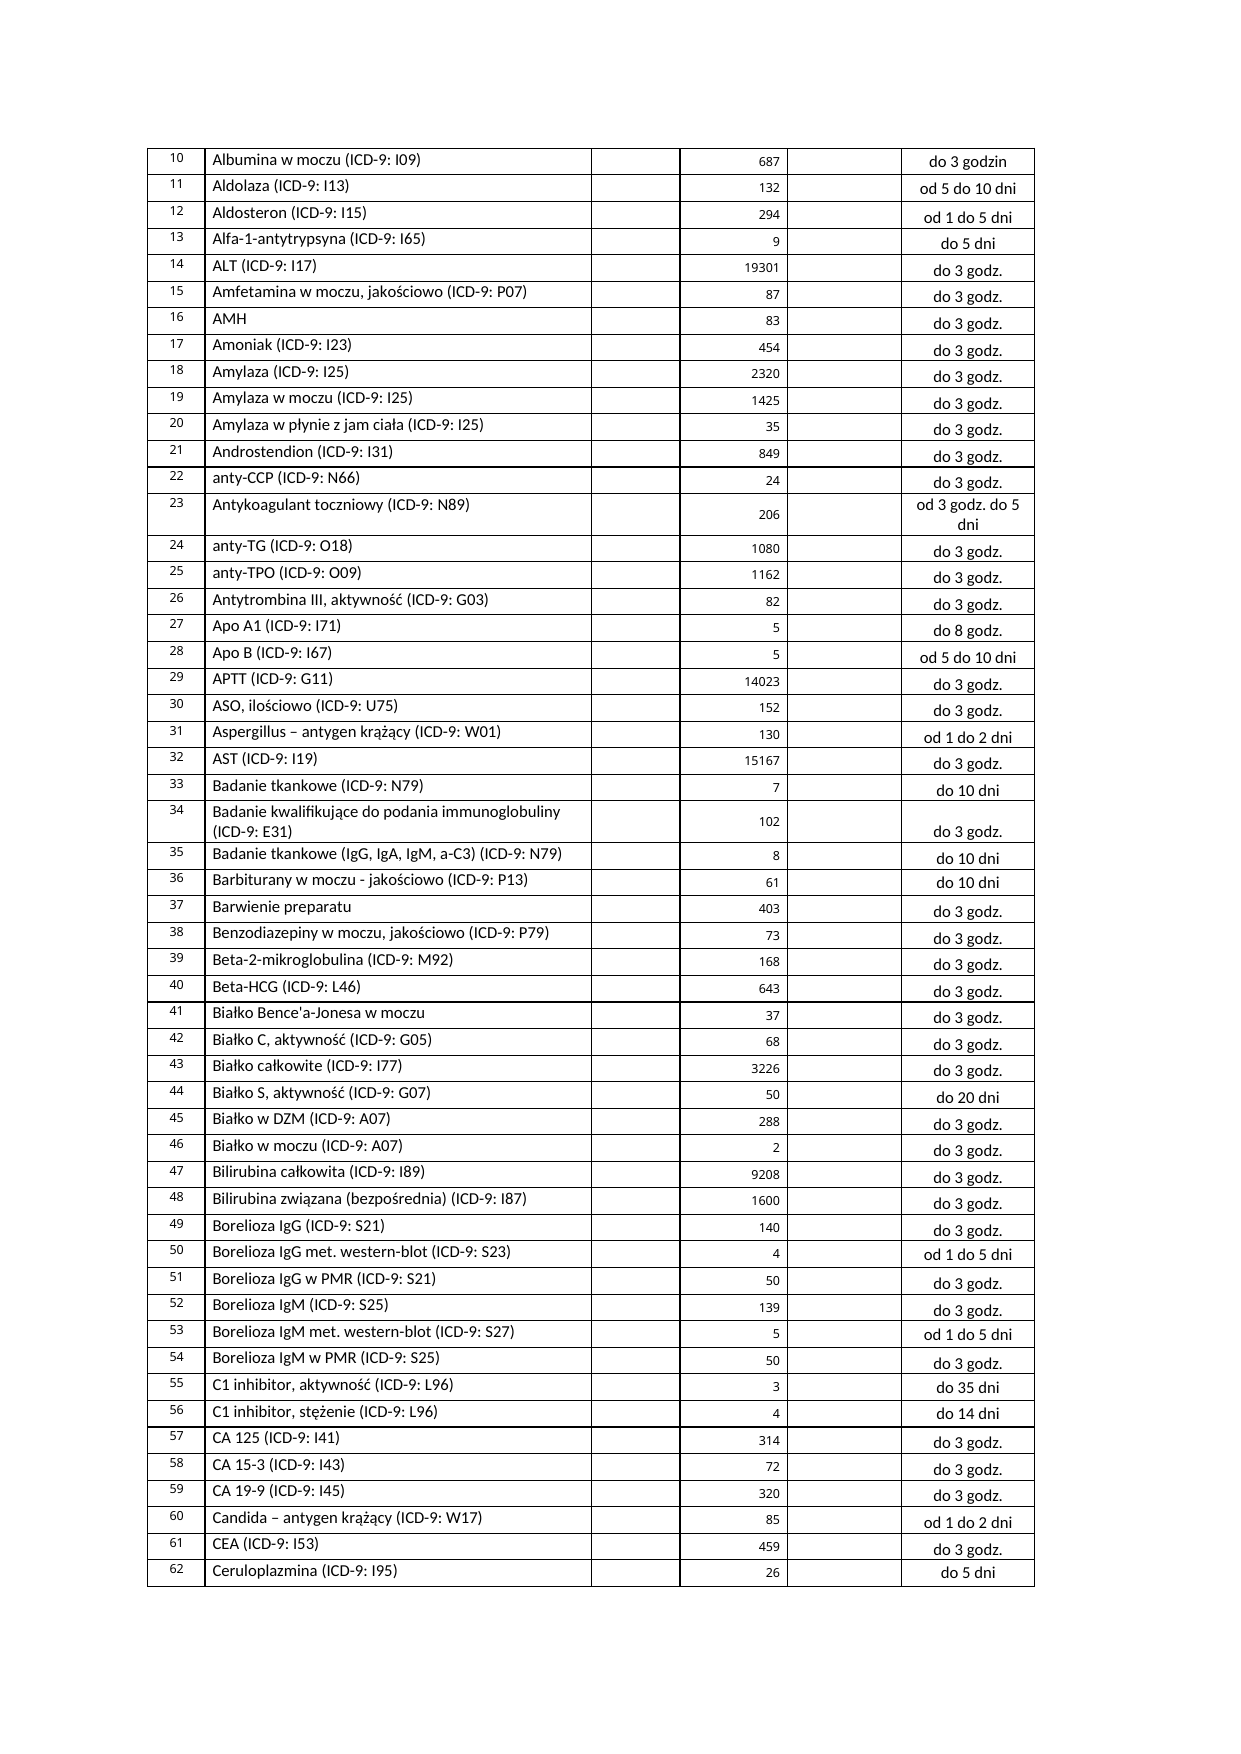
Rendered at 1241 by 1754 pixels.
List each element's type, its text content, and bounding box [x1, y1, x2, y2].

table_cell 35 [681, 414, 787, 440]
table_cell 5 [681, 615, 787, 641]
table_cell 4 [681, 1241, 787, 1267]
table_cell 44 [148, 1082, 204, 1108]
table_cell 43 [148, 1056, 204, 1081]
table_cell Borelioza IgG (ICD-9: S21) [206, 1215, 591, 1240]
table_cell [592, 642, 679, 667]
table_cell APTT (ICD-9: G11) [206, 669, 591, 694]
table_cell [592, 1241, 679, 1267]
table_cell [788, 175, 901, 201]
table_cell do 3 godz. [902, 1348, 1034, 1373]
table_cell Beta-HCG (ICD-9: L46) [206, 976, 591, 1001]
table_cell [592, 1428, 679, 1453]
table_cell Białko S, aktywność (ICD-9: G07) [206, 1082, 591, 1108]
table_cell [788, 896, 901, 922]
table_cell [592, 775, 679, 800]
table_cell [788, 1507, 901, 1533]
table_cell do 3 godz. [902, 255, 1034, 281]
table_cell [788, 282, 901, 307]
table_cell 41 [148, 1003, 204, 1028]
table_cell do 3 godz. [902, 801, 1034, 842]
table_cell 26 [148, 589, 204, 614]
table_cell 294 [681, 202, 787, 227]
table_cell [788, 1534, 901, 1559]
table_cell do 3 godz. [902, 414, 1034, 440]
table_cell od 1 do 2 dni [902, 1507, 1034, 1533]
table_cell [788, 801, 901, 842]
table_cell CA 125 (ICD-9: I41) [206, 1428, 591, 1453]
table_cell 1080 [681, 536, 787, 561]
table_cell [592, 202, 679, 227]
table_cell anty-CCP (ICD-9: N66) [206, 468, 591, 493]
table_cell Barwienie preparatu [206, 896, 591, 922]
table_cell ALT (ICD-9: I17) [206, 255, 591, 281]
table_cell 288 [681, 1109, 787, 1134]
table_cell [592, 748, 679, 774]
table_cell 62 [148, 1560, 204, 1586]
table_cell 16 [148, 308, 204, 334]
table_cell [592, 149, 679, 174]
table_cell do 20 dni [902, 1082, 1034, 1108]
table_cell 85 [681, 1507, 787, 1533]
table_cell [592, 1162, 679, 1187]
table_cell do 3 godz. [902, 1188, 1034, 1214]
table_cell Alfa-1-antytrypsyna (ICD-9: I65) [206, 229, 591, 254]
table_cell 2 [681, 1135, 787, 1161]
table_cell Białko w moczu (ICD-9: A07) [206, 1135, 591, 1161]
table_cell [592, 1348, 679, 1373]
table_cell [592, 1454, 679, 1479]
table_cell 36 [148, 870, 204, 895]
table_cell [592, 1534, 679, 1559]
table_cell 27 [148, 615, 204, 641]
table_cell 314 [681, 1428, 787, 1453]
table_cell 132 [681, 175, 787, 201]
table_cell [788, 468, 901, 493]
table_cell do 3 godz. [902, 1534, 1034, 1559]
table_cell 849 [681, 441, 787, 466]
table_cell do 3 godz. [902, 1268, 1034, 1293]
table_cell 102 [681, 801, 787, 842]
table_cell 25 [148, 562, 204, 588]
table_cell od 5 do 10 dni [902, 642, 1034, 667]
table_cell [788, 1135, 901, 1161]
table_cell 73 [681, 923, 787, 948]
table_cell 82 [681, 589, 787, 614]
table_cell Albumina w moczu (ICD-9: I09) [206, 149, 591, 174]
table_cell Ceruloplazmina (ICD-9: I95) [206, 1560, 591, 1586]
table_cell [592, 468, 679, 493]
table_cell 139 [681, 1295, 787, 1320]
table_cell [592, 494, 679, 535]
table_cell do 3 godz. [902, 1056, 1034, 1081]
table_cell 47 [148, 1162, 204, 1187]
table_cell [592, 843, 679, 868]
table_cell [788, 1401, 901, 1426]
table_cell do 3 godzin [902, 149, 1034, 174]
table_cell [592, 282, 679, 307]
table_cell [788, 1215, 901, 1240]
table_cell [592, 1321, 679, 1347]
table_cell 5 [681, 642, 787, 667]
table_cell 140 [681, 1215, 787, 1240]
table_cell Białko C, aktywność (ICD-9: G05) [206, 1029, 591, 1054]
table_cell [592, 1003, 679, 1028]
table_cell 50 [681, 1348, 787, 1373]
table_cell 38 [148, 923, 204, 948]
table_cell [592, 949, 679, 975]
table_cell [592, 361, 679, 387]
table_cell [592, 1401, 679, 1426]
table_cell [592, 441, 679, 466]
table_cell do 3 godz. [902, 1215, 1034, 1240]
table_cell Apo A1 (ICD-9: I71) [206, 615, 591, 641]
table_cell Antykoagulant toczniowy (ICD-9: N89) [206, 494, 591, 535]
table_cell anty-TPO (ICD-9: O09) [206, 562, 591, 588]
table_cell 130 [681, 722, 787, 747]
table_cell [788, 1082, 901, 1108]
table_cell 30 [148, 695, 204, 721]
table_cell Borelioza IgG met. western-blot (ICD-9: S23) [206, 1241, 591, 1267]
table_cell [592, 801, 679, 842]
table_cell 21 [148, 441, 204, 466]
table_cell [788, 1029, 901, 1054]
table_cell 53 [148, 1321, 204, 1347]
table_cell 58 [148, 1454, 204, 1479]
table_cell 403 [681, 896, 787, 922]
table_cell 687 [681, 149, 787, 174]
table_cell Borelioza IgM (ICD-9: S25) [206, 1295, 591, 1320]
table_cell 19 [148, 388, 204, 413]
table_cell [788, 536, 901, 561]
table_cell do 3 godz. [902, 1481, 1034, 1506]
table_cell 3 [681, 1374, 787, 1400]
table_cell [592, 1188, 679, 1214]
table_cell 39 [148, 949, 204, 975]
table_cell 454 [681, 335, 787, 360]
table_cell [788, 1295, 901, 1320]
table_cell [788, 388, 901, 413]
table_cell [788, 923, 901, 948]
table_cell 14 [148, 255, 204, 281]
table_cell [788, 1162, 901, 1187]
table_cell do 5 dni [902, 229, 1034, 254]
table_cell 26 [681, 1560, 787, 1586]
table_cell do 3 godz. [902, 308, 1034, 334]
table_cell [788, 1056, 901, 1081]
table_cell [788, 229, 901, 254]
table_cell do 3 godz. [902, 441, 1034, 466]
table_cell do 3 godz. [902, 896, 1034, 922]
table_cell [592, 229, 679, 254]
table_cell do 8 godz. [902, 615, 1034, 641]
table_cell do 3 godz. [902, 589, 1034, 614]
table_cell [788, 335, 901, 360]
table_cell 31 [148, 722, 204, 747]
table_cell do 3 godz. [902, 536, 1034, 561]
table_cell Białko w DZM (ICD-9: A07) [206, 1109, 591, 1134]
table_cell Bilirubina związana (bezpośrednia) (ICD-9: I87) [206, 1188, 591, 1214]
table_cell C1 inhibitor, aktywność (ICD-9: L96) [206, 1374, 591, 1400]
table_cell [788, 441, 901, 466]
table_cell 28 [148, 642, 204, 667]
table_cell do 3 godz. [902, 282, 1034, 307]
table_cell [788, 775, 901, 800]
table_cell 320 [681, 1481, 787, 1506]
table_cell 50 [681, 1268, 787, 1293]
table_cell [788, 642, 901, 667]
table_cell [788, 870, 901, 895]
table_cell [592, 722, 679, 747]
table_cell [592, 615, 679, 641]
table_cell 49 [148, 1215, 204, 1240]
table_cell do 3 godz. [902, 695, 1034, 721]
table_cell do 3 godz. [902, 562, 1034, 588]
table_cell [788, 1348, 901, 1373]
table_cell do 10 dni [902, 870, 1034, 895]
table_cell 1600 [681, 1188, 787, 1214]
table_cell [788, 1560, 901, 1586]
table_cell 459 [681, 1534, 787, 1559]
table_cell do 3 godz. [902, 335, 1034, 360]
table_cell Antytrombina III, aktywność (ICD-9: G03) [206, 589, 591, 614]
table_cell Androstendion (ICD-9: I31) [206, 441, 591, 466]
table_cell 37 [148, 896, 204, 922]
table_cell 12 [148, 202, 204, 227]
table_cell 32 [148, 748, 204, 774]
table_cell 8 [681, 843, 787, 868]
table_cell [788, 361, 901, 387]
table_cell [592, 896, 679, 922]
table_cell [788, 1428, 901, 1453]
table_cell Białko Bence'a-Jonesa w moczu [206, 1003, 591, 1028]
table_cell 1425 [681, 388, 787, 413]
table_cell 56 [148, 1401, 204, 1426]
table_cell [592, 923, 679, 948]
table_cell 50 [681, 1082, 787, 1108]
table_cell do 3 godz. [902, 468, 1034, 493]
table_cell [592, 1215, 679, 1240]
table_cell [788, 562, 901, 588]
table_cell do 3 godz. [902, 1135, 1034, 1161]
table_cell 168 [681, 949, 787, 975]
table_cell [592, 536, 679, 561]
table_cell 33 [148, 775, 204, 800]
table_cell od 3 godz. do 5 dni [902, 494, 1034, 535]
table_cell [592, 255, 679, 281]
table_cell do 35 dni [902, 1374, 1034, 1400]
table_cell [788, 722, 901, 747]
table_cell Candida – antygen krążący (ICD-9: W17) [206, 1507, 591, 1533]
table_cell [788, 1003, 901, 1028]
table_cell 87 [681, 282, 787, 307]
table_cell Aldosteron (ICD-9: I15) [206, 202, 591, 227]
table_cell do 3 godz. [902, 923, 1034, 948]
table_cell do 3 godz. [902, 748, 1034, 774]
table_cell 83 [681, 308, 787, 334]
table_cell do 3 godz. [902, 1029, 1034, 1054]
table_cell 23 [148, 494, 204, 535]
table_cell Bilirubina całkowita (ICD-9: I89) [206, 1162, 591, 1187]
table_cell do 3 godz. [902, 1003, 1034, 1028]
table_cell od 5 do 10 dni [902, 175, 1034, 201]
table_cell Badanie tkankowe (IgG, IgA, IgM, a-C3) (ICD-9: N79) [206, 843, 591, 868]
table_cell Badanie kwalifikujące do podania immunoglobuliny (ICD-9: E31) [206, 801, 591, 842]
table_cell [788, 589, 901, 614]
table_cell Amfetamina w moczu, jakościowo (ICD-9: P07) [206, 282, 591, 307]
table_cell 29 [148, 669, 204, 694]
table_cell 10 [148, 149, 204, 174]
table_cell 15167 [681, 748, 787, 774]
table_cell 3226 [681, 1056, 787, 1081]
table_cell 643 [681, 976, 787, 1001]
table_cell 9 [681, 229, 787, 254]
table_cell 59 [148, 1481, 204, 1506]
table_cell 22 [148, 468, 204, 493]
table_cell 37 [681, 1003, 787, 1028]
table_cell do 10 dni [902, 843, 1034, 868]
table_cell [592, 414, 679, 440]
table_cell CA 19-9 (ICD-9: I45) [206, 1481, 591, 1506]
table_cell AMH [206, 308, 591, 334]
table_cell 68 [681, 1029, 787, 1054]
table_cell od 1 do 5 dni [902, 1321, 1034, 1347]
table_cell C1 inhibitor, stężenie (ICD-9: L96) [206, 1401, 591, 1426]
table_cell [592, 1109, 679, 1134]
table_cell 40 [148, 976, 204, 1001]
table_cell Barbiturany w moczu - jakościowo (ICD-9: P13) [206, 870, 591, 895]
table_cell do 3 godz. [902, 669, 1034, 694]
table_cell do 14 dni [902, 1401, 1034, 1426]
table_cell do 5 dni [902, 1560, 1034, 1586]
table_cell 61 [148, 1534, 204, 1559]
table_cell Apo B (ICD-9: I67) [206, 642, 591, 667]
table_cell [788, 615, 901, 641]
table_cell [592, 669, 679, 694]
table_cell [788, 1481, 901, 1506]
table_cell do 10 dni [902, 775, 1034, 800]
table_cell 17 [148, 335, 204, 360]
table_cell 55 [148, 1374, 204, 1400]
table_cell [592, 695, 679, 721]
table_cell Amylaza w moczu (ICD-9: I25) [206, 388, 591, 413]
table_cell Badanie tkankowe (ICD-9: N79) [206, 775, 591, 800]
table_cell [788, 308, 901, 334]
table_cell Borelioza IgM met. western-blot (ICD-9: S27) [206, 1321, 591, 1347]
table_cell 46 [148, 1135, 204, 1161]
table_cell [788, 414, 901, 440]
table_cell 15 [148, 282, 204, 307]
table_cell 24 [148, 536, 204, 561]
table_cell [592, 1082, 679, 1108]
table_cell Borelioza IgM w PMR (ICD-9: S25) [206, 1348, 591, 1373]
table_cell [592, 388, 679, 413]
table_cell [788, 669, 901, 694]
table_cell 42 [148, 1029, 204, 1054]
table_cell [592, 870, 679, 895]
table_cell Białko całkowite (ICD-9: I77) [206, 1056, 591, 1081]
table_cell [788, 1188, 901, 1214]
table_cell Beta-2-mikroglobulina (ICD-9: M92) [206, 949, 591, 975]
table_cell [788, 695, 901, 721]
table_cell [592, 1507, 679, 1533]
table_cell 152 [681, 695, 787, 721]
table_cell 9208 [681, 1162, 787, 1187]
table_cell [592, 1481, 679, 1506]
table_cell [788, 1241, 901, 1267]
table_cell Amylaza w płynie z jam ciała (ICD-9: I25) [206, 414, 591, 440]
table_cell [788, 1454, 901, 1479]
table_cell ASO, ilościowo (ICD-9: U75) [206, 695, 591, 721]
table_cell do 3 godz. [902, 949, 1034, 975]
table_cell 4 [681, 1401, 787, 1426]
table_cell [592, 589, 679, 614]
table_cell 13 [148, 229, 204, 254]
table_cell do 3 godz. [902, 1454, 1034, 1479]
table_cell 45 [148, 1109, 204, 1134]
table_cell [788, 1109, 901, 1134]
table_cell Benzodiazepiny w moczu, jakościowo (ICD-9: P79) [206, 923, 591, 948]
table_cell 51 [148, 1268, 204, 1293]
table_cell [592, 175, 679, 201]
table_cell [788, 255, 901, 281]
table_cell 2320 [681, 361, 787, 387]
table_cell 57 [148, 1428, 204, 1453]
table_cell 72 [681, 1454, 787, 1479]
table_cell 48 [148, 1188, 204, 1214]
table_cell 14023 [681, 669, 787, 694]
table_cell 35 [148, 843, 204, 868]
table_cell Aspergillus – antygen krążący (ICD-9: W01) [206, 722, 591, 747]
table_cell od 1 do 5 dni [902, 202, 1034, 227]
table_cell do 3 godz. [902, 1295, 1034, 1320]
table_cell [788, 1268, 901, 1293]
table_cell [592, 1268, 679, 1293]
table_cell 19301 [681, 255, 787, 281]
table_cell od 1 do 2 dni [902, 722, 1034, 747]
table_cell [592, 1295, 679, 1320]
table_cell [592, 1135, 679, 1161]
table_cell [788, 1374, 901, 1400]
table_cell [592, 308, 679, 334]
table_cell do 3 godz. [902, 1162, 1034, 1187]
table_cell od 1 do 5 dni [902, 1241, 1034, 1267]
table_cell 50 [148, 1241, 204, 1267]
table_cell 7 [681, 775, 787, 800]
table_cell do 3 godz. [902, 1109, 1034, 1134]
table_cell 61 [681, 870, 787, 895]
table_cell 18 [148, 361, 204, 387]
table_cell do 3 godz. [902, 388, 1034, 413]
table_cell 11 [148, 175, 204, 201]
table_cell Amylaza (ICD-9: I25) [206, 361, 591, 387]
table_cell CA 15-3 (ICD-9: I43) [206, 1454, 591, 1479]
table_cell 60 [148, 1507, 204, 1533]
table_cell [788, 949, 901, 975]
table_cell [788, 748, 901, 774]
table_cell [788, 149, 901, 174]
table_cell [592, 1029, 679, 1054]
table_cell 24 [681, 468, 787, 493]
table_cell [592, 1374, 679, 1400]
table_cell 5 [681, 1321, 787, 1347]
table_cell [592, 562, 679, 588]
table_cell [788, 494, 901, 535]
table_cell [592, 335, 679, 360]
table_cell 20 [148, 414, 204, 440]
table_cell 54 [148, 1348, 204, 1373]
table_cell Borelioza IgG w PMR (ICD-9: S21) [206, 1268, 591, 1293]
table_cell CEA (ICD-9: I53) [206, 1534, 591, 1559]
table_cell AST (ICD-9: I19) [206, 748, 591, 774]
table_cell Amoniak (ICD-9: I23) [206, 335, 591, 360]
table_cell [788, 1321, 901, 1347]
table_cell [592, 1560, 679, 1586]
table_cell Aldolaza (ICD-9: I13) [206, 175, 591, 201]
table_cell anty-TG (ICD-9: O18) [206, 536, 591, 561]
table_cell 52 [148, 1295, 204, 1320]
table_cell do 3 godz. [902, 361, 1034, 387]
table_cell [788, 843, 901, 868]
table_cell do 3 godz. [902, 976, 1034, 1001]
table_cell [592, 976, 679, 1001]
table_cell 1162 [681, 562, 787, 588]
table_cell [592, 1056, 679, 1081]
table_cell 34 [148, 801, 204, 842]
table_cell 206 [681, 494, 787, 535]
table_cell [788, 976, 901, 1001]
table_cell do 3 godz. [902, 1428, 1034, 1453]
table_cell [788, 202, 901, 227]
